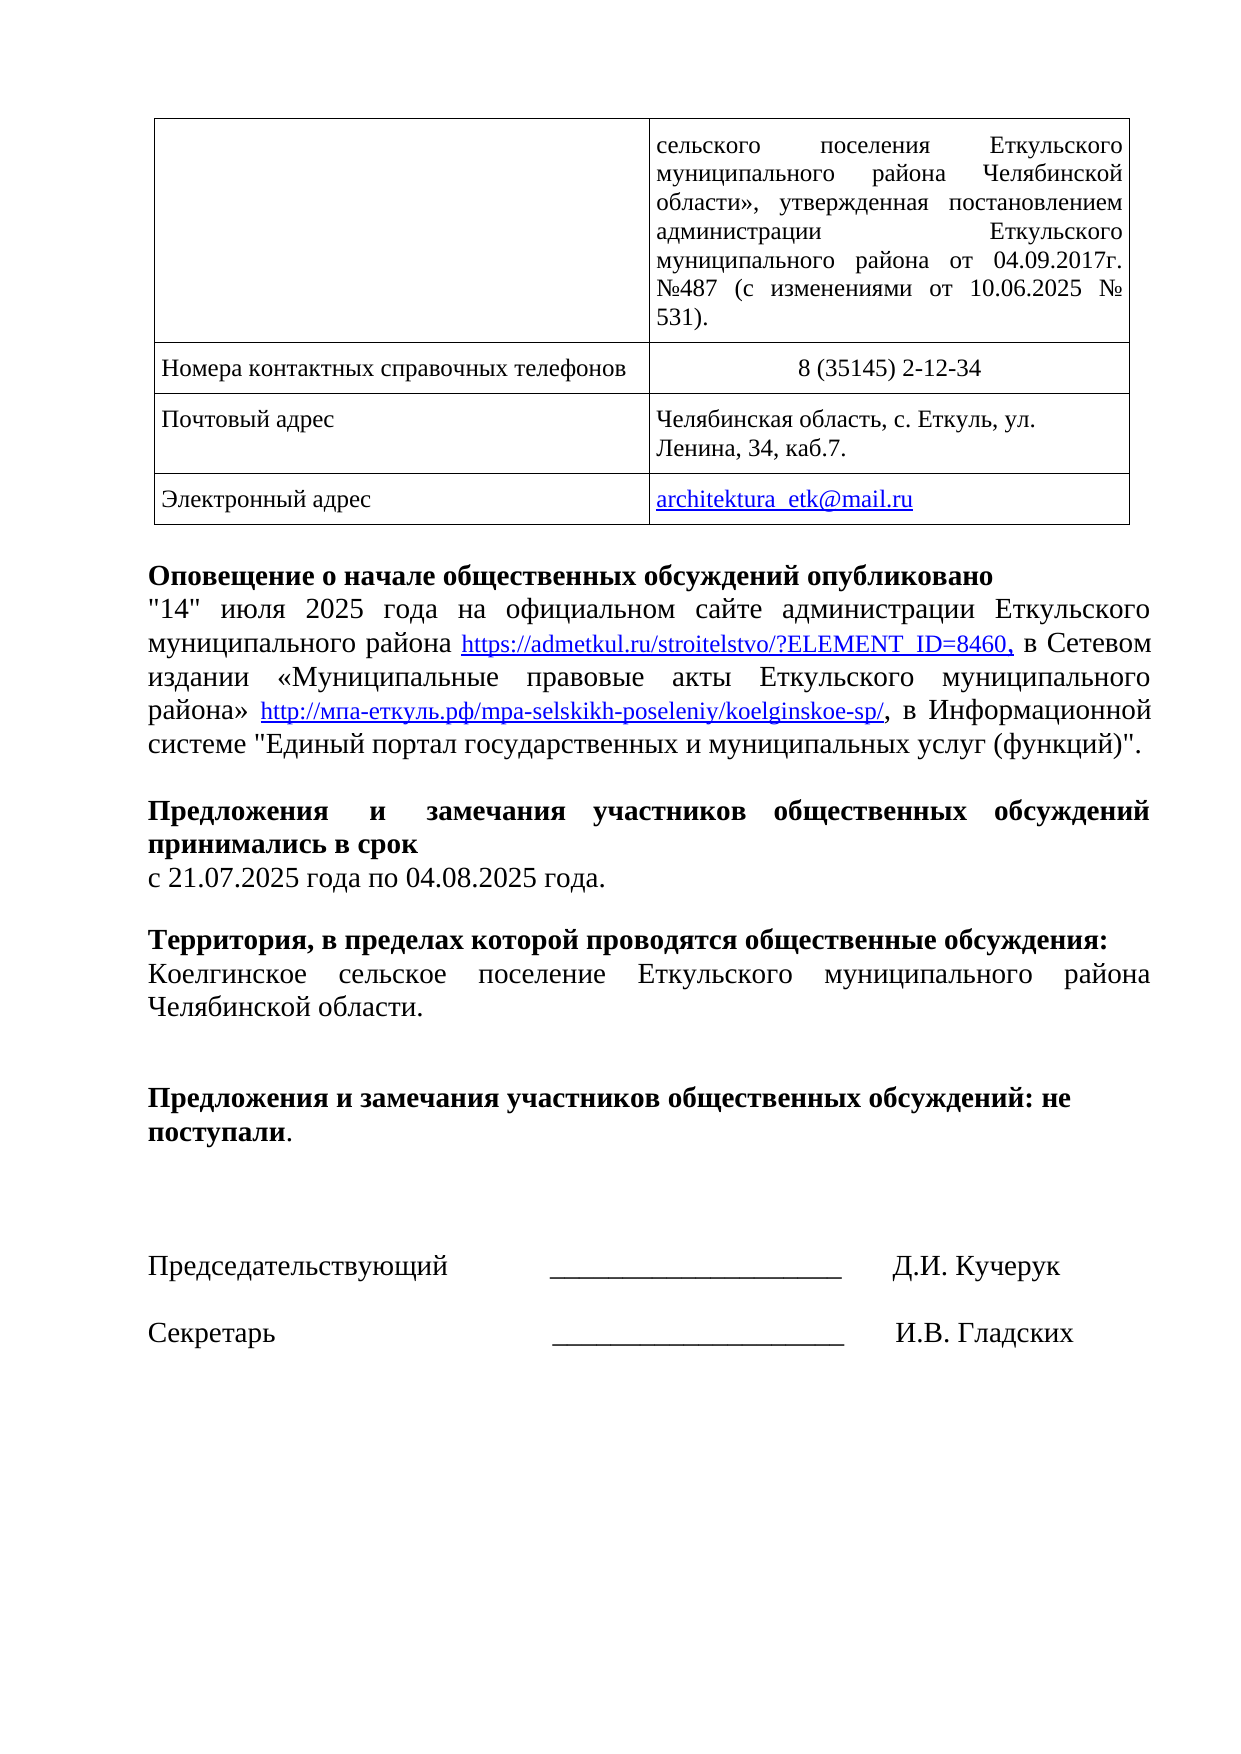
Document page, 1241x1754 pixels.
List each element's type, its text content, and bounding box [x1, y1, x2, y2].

table_cell Почтовый адрес [155, 394, 649, 472]
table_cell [650, 119, 1129, 342]
text с 21.07.2025 года по 04.08.2025 года. [148, 860, 1152, 893]
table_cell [155, 119, 649, 342]
table_cell 8 (35145) 2-12-34 [650, 343, 1129, 393]
table_cell Электронный адрес [155, 474, 649, 523]
text Председательствующий ____________________ Д.И. Кучерук [148, 1248, 1152, 1282]
table_cell Номера контактных справочных телефонов [155, 343, 649, 393]
text "14" июля 2025 года на официальном сайте администрации Еткульского муниципального района https://admetkul.ru/stroitelstvo/?ELEMENT_ID=8460, в Сетевом издании «Муниципальные правовые акты Еткульского муниципального района» http://мпа-еткуль.рф/mpa-selskikh-poseleniy/koelginskoe-sp/, в Информационной системе "Единый портал государственных и муниципальных услуг (функций)". [148, 592, 1152, 759]
text Секретарь ____________________ И.В. Гладских [148, 1315, 1152, 1349]
text Территория, в пределах которой проводятся общественные обсуждения: [148, 922, 1152, 956]
text Коелгинское сельское поселение Еткульского муниципального района Челябинской области. [148, 956, 1152, 1023]
text Оповещение о начале общественных обсуждений опубликовано [148, 558, 1152, 592]
text Предложения и замечания участников общественных обсуждений: не поступали. [148, 1080, 1152, 1147]
table_cell Челябинская область, с. Еткуль, ул. Ленина, 34, каб.7. [650, 394, 1129, 472]
text Предложения и замечания участников общественных обсуждений принимались в срок [148, 793, 1152, 860]
table_cell architektura_etk@mail.ru [650, 474, 1129, 523]
